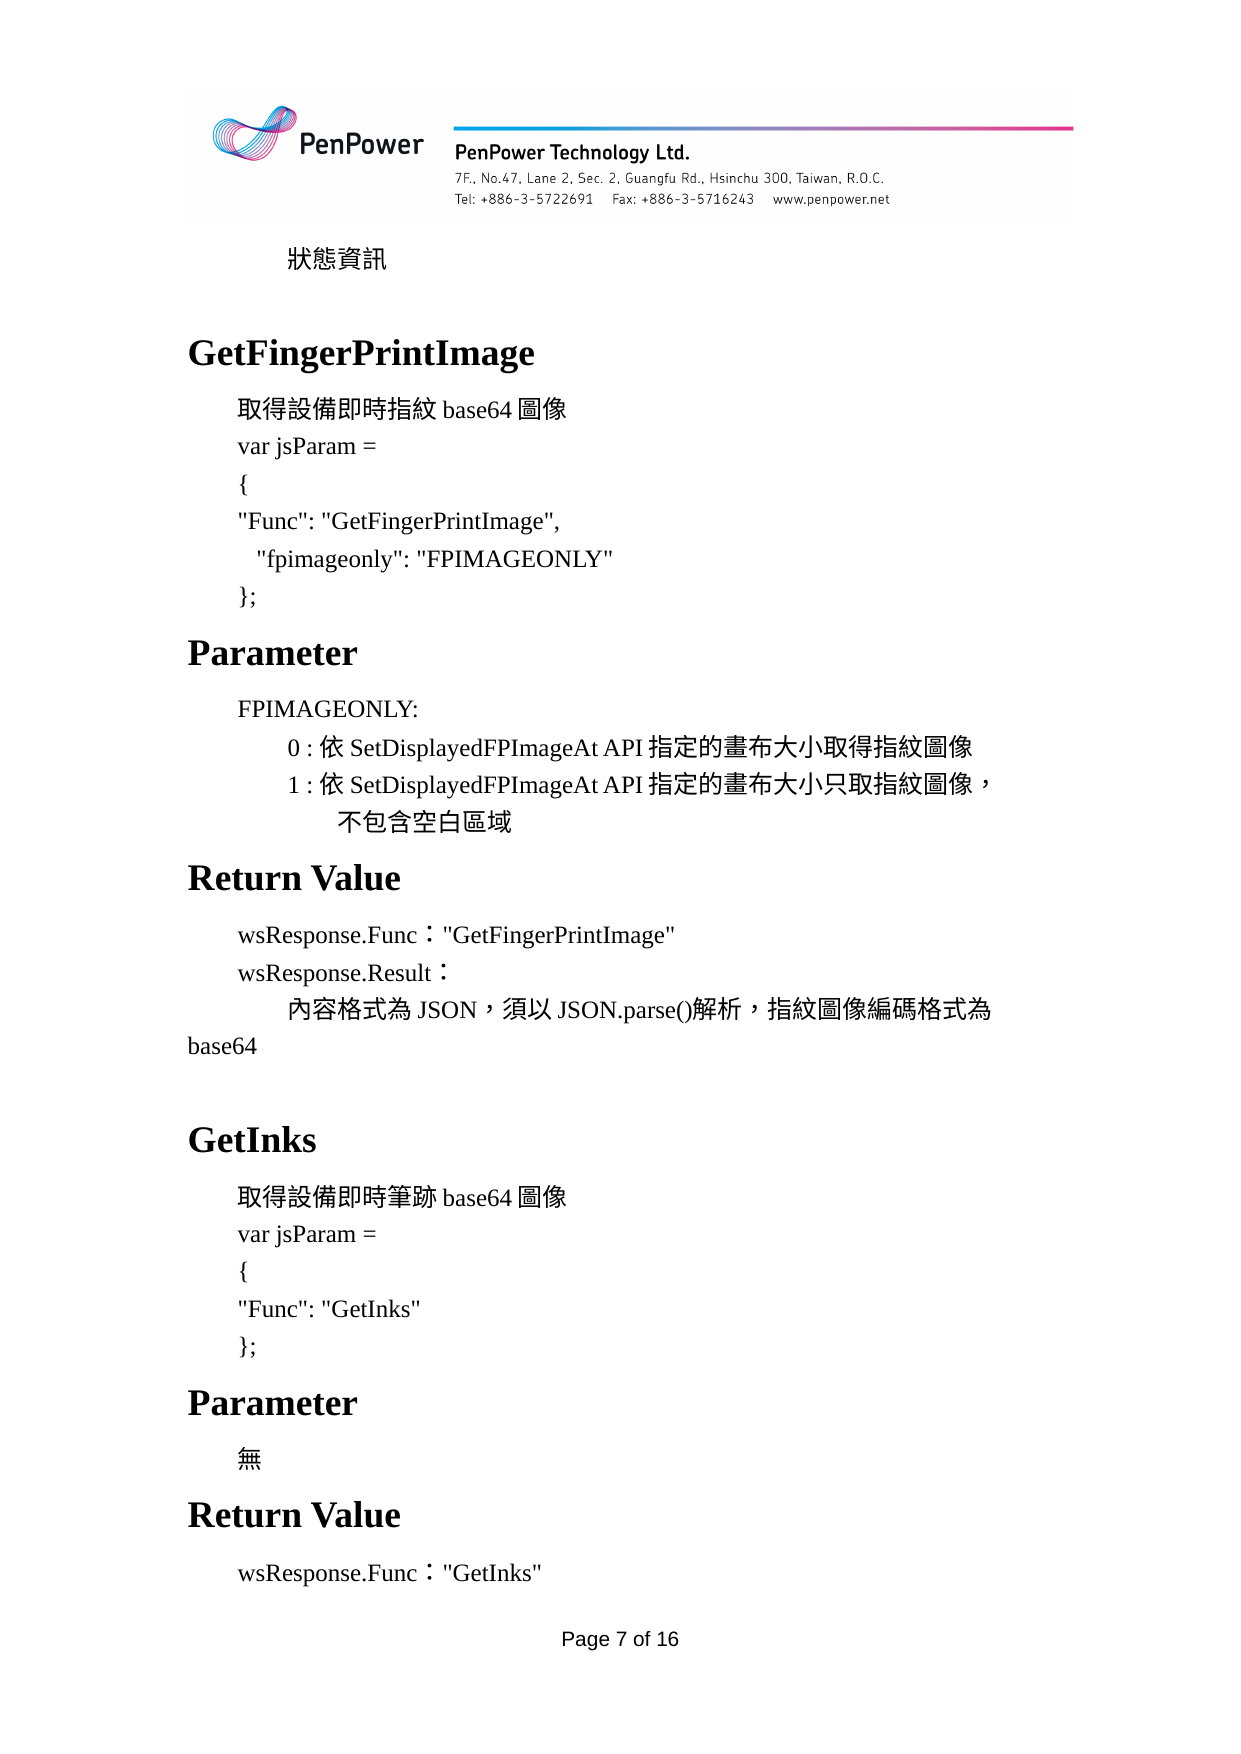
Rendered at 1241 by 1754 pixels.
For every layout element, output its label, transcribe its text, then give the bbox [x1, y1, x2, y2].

text 內容格式為JSON，須以JSON.parse()解析，指紋圖像編碼格式為base64 [187, 989, 1053, 1064]
text { [187, 464, 1053, 502]
text GetInks [187, 1102, 1053, 1177]
text Parameter [187, 1364, 1053, 1439]
text }; [187, 577, 1053, 614]
text { [187, 1252, 1053, 1289]
text 1 : 依SetDisplayedFPImageAt API指定的畫布大小只取指紋圖像， [287, 764, 1053, 802]
text var jsParam = [187, 427, 1053, 464]
text wsResponse.Func："GetInks" [187, 1552, 1053, 1589]
text }; [187, 1327, 1053, 1364]
text wsResponse.Result： [187, 952, 1053, 989]
text 取得設備即時筆跡base64圖像 [187, 1177, 1053, 1214]
text Return Value [187, 1477, 1053, 1552]
text Return Value [187, 839, 1053, 914]
text GetFingerPrintImage [187, 314, 1053, 389]
text "fpimageonly": "FPIMAGEONLY" [187, 539, 1053, 577]
text Parameter [187, 614, 1053, 689]
text wsResponse.Func："GetFingerPrintImage" [187, 914, 1053, 952]
text 無 [187, 1439, 1053, 1477]
text "Func": "GetInks" [187, 1289, 1053, 1327]
text FPIMAGEONLY: 0 : 依SetDisplayedFPImageAt API指定的畫布大小取得指紋圖像 [187, 689, 1053, 764]
text 取得設備即時指紋base64圖像 [187, 389, 1053, 427]
picture [187, 88, 1074, 225]
text 狀態資訊 [187, 239, 1053, 277]
text "Func": "GetFingerPrintImage", [187, 502, 1053, 539]
text 不包含空白區域 [287, 802, 1053, 839]
text var jsParam = [187, 1214, 1053, 1252]
